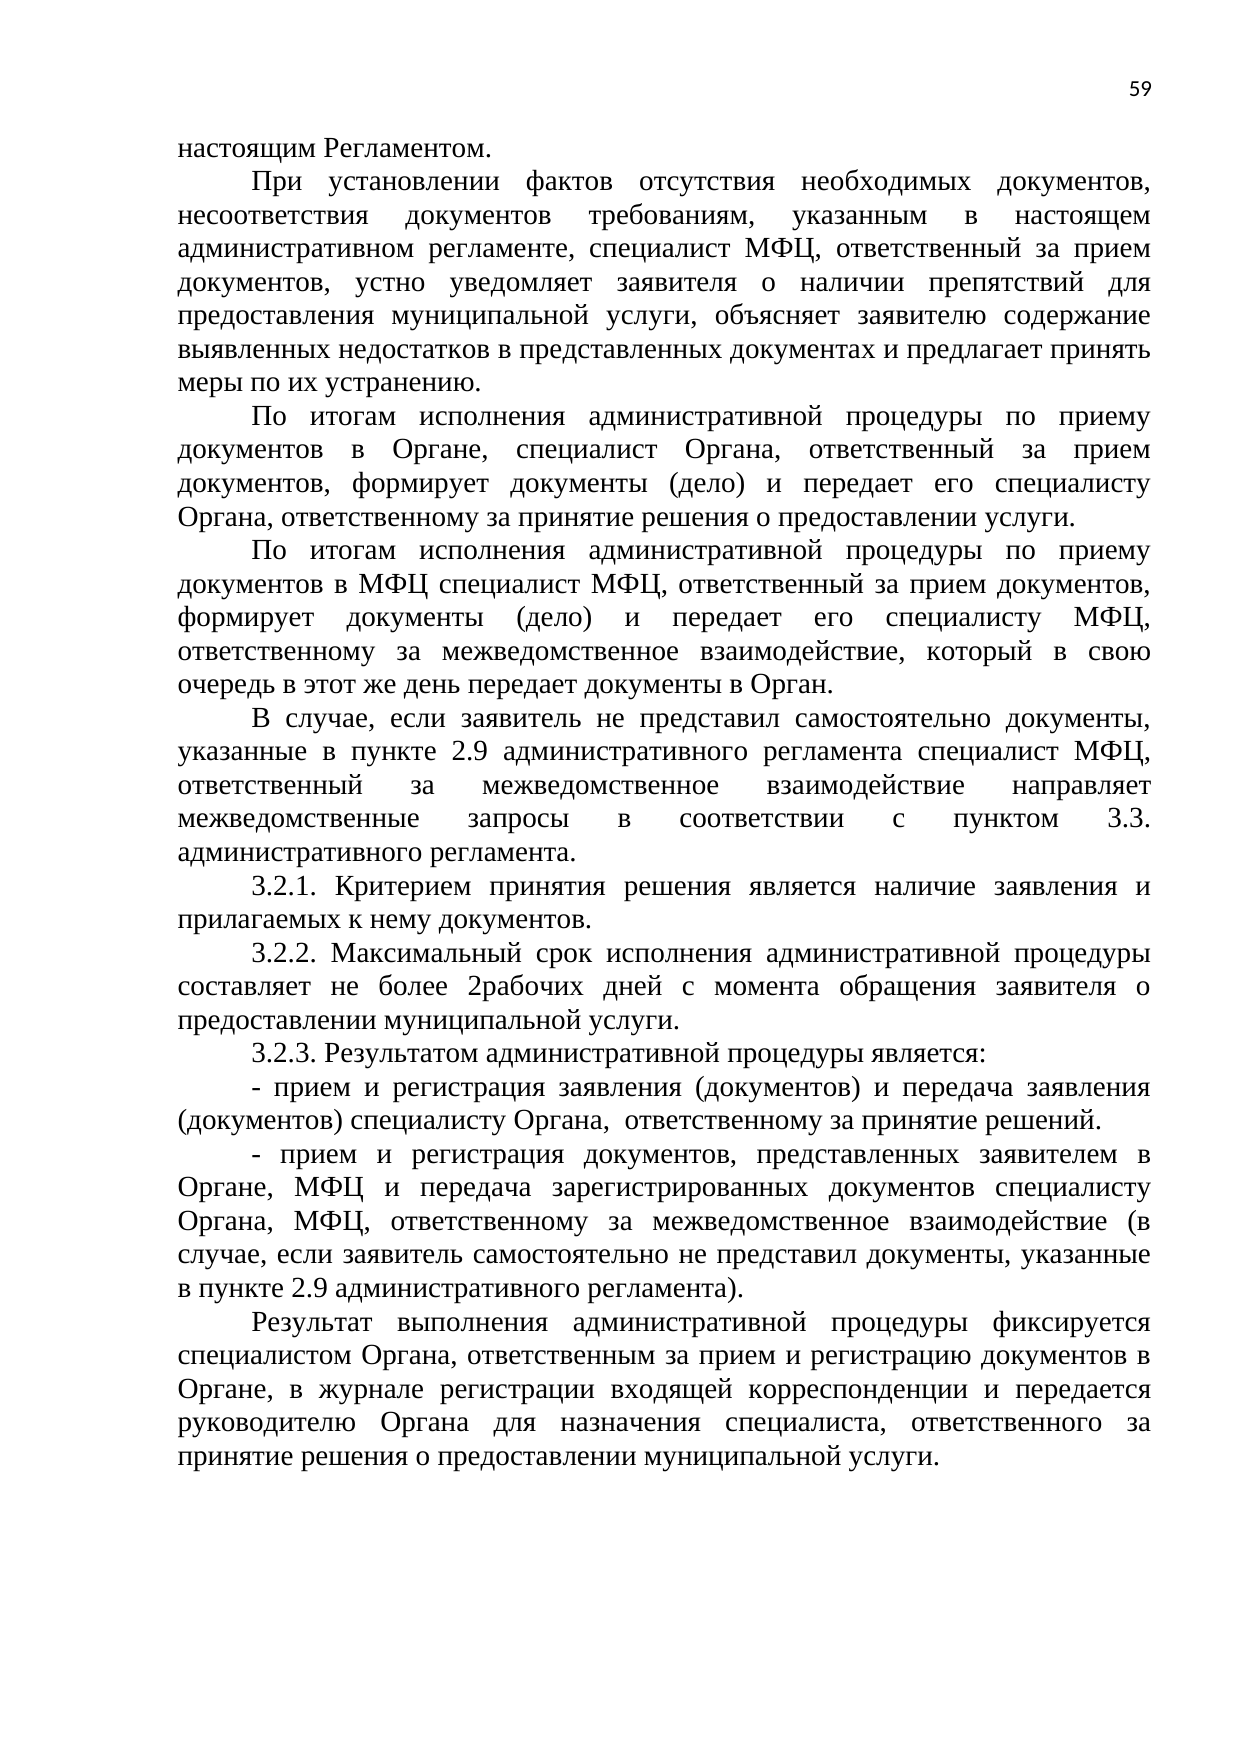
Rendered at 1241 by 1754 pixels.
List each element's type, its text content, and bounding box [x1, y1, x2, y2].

text По итогам исполнения административной процедуры по приему документов в Органе, специалист Органа, ответственный за прием документов, формирует документы (дело) и передает его специалисту Органа, ответственному за принятие решения о предоставлении услуги. [177, 398, 1152, 532]
text 3.2.1. Критерием принятия решения является наличие заявления и прилагаемых к нему документов. [177, 868, 1152, 935]
text В случае, если заявитель не представил самостоятельно документы, указанные в пункте 2.9 административного регламента специалист МФЦ, ответственный за межведомственное взаимодействие направляет межведомственные запросы в соответствии с пунктом 3.3. административного регламента. [177, 700, 1152, 868]
text По итогам исполнения административной процедуры по приему документов в МФЦ специалист МФЦ, ответственный за прием документов, формирует документы (дело) и передает его специалисту МФЦ, ответственному за межведомственное взаимодействие, который в свою очередь в этот же день передает документы в Орган. [177, 532, 1152, 700]
text 3.2.3. Результатом административной процедуры является: [177, 1035, 1152, 1069]
text При установлении фактов отсутствия необходимых документов, несоответствия документов требованиям, указанным в настоящем административном регламенте, специалист МФЦ, ответственный за прием документов, устно уведомляет заявителя о наличии препятствий для предоставления муниципальной услуги, объясняет заявителю содержание выявленных недостатков в представленных документах и предлагает принять меры по их устранению. [177, 163, 1152, 398]
text - прием и регистрация документов, представленных заявителем в Органе, МФЦ и передача зарегистрированных документов специалисту Органа, МФЦ, ответственному за межведомственное взаимодействие (в случае, если заявитель самостоятельно не представил документы, указанные в пункте 2.9 административного регламента). [177, 1136, 1152, 1304]
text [177, 130, 1152, 163]
text - прием и регистрация заявления (документов) и передача заявления (документов) специалисту Органа, ответственному за принятие решений. [177, 1069, 1152, 1136]
text Результат выполнения административной процедуры фиксируется специалистом Органа, ответственным за прием и регистрацию документов в Органе, в журнале регистрации входящей корреспонденции и передается руководителю Органа для назначения специалиста, ответственного за принятие решения о предоставлении муниципальной услуги. [177, 1304, 1152, 1471]
text 3.2.2. Максимальный срок исполнения административной процедуры составляет не более 2рабочих дней с момента обращения заявителя о предоставлении муниципальной услуги. [177, 935, 1152, 1035]
